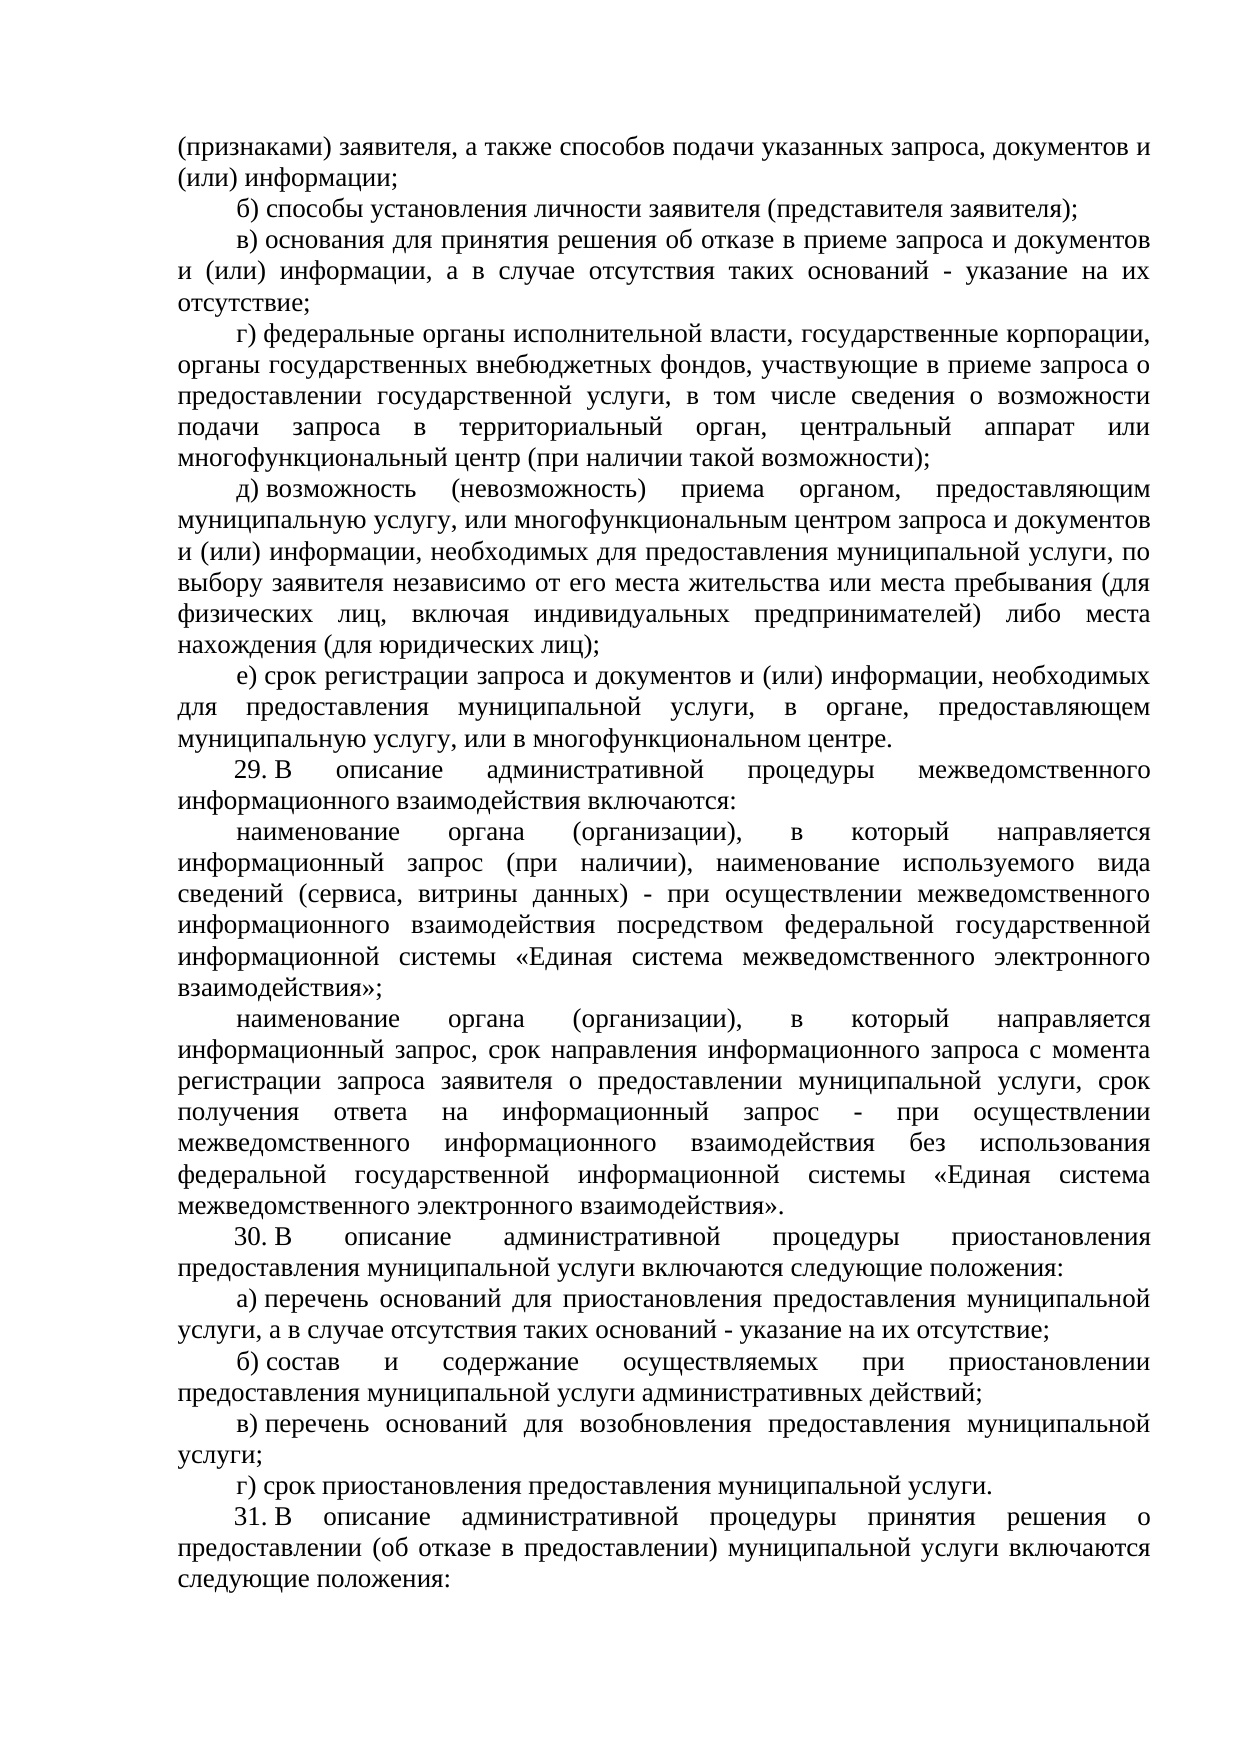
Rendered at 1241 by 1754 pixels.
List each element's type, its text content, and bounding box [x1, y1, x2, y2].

text наименование органа (организации), в который направляется информационный запрос, срок направления информационного запроса с момента регистрации запроса заявителя о предоставлении муниципальной услуги, срок получения ответа на информационный запрос - при осуществлении межведомственного информационного взаимодействия без использования федеральной государственной информационной системы «Единая система межведомственного электронного взаимодействия». [177, 1002, 1152, 1220]
list В описание административной процедуры принятия решения о предоставлении (об отказе в предоставлении) муниципальной услуги включаются следующие положения: [177, 1500, 1152, 1594]
list перечень оснований для возобновления предоставления муниципальной услуги; [177, 1407, 1152, 1469]
list В описание административной процедуры приостановления предоставления муниципальной услуги включаются следующие положения: [177, 1220, 1152, 1282]
list способы установления личности заявителя (представителя заявителя); [177, 192, 1152, 223]
text наименование органа (организации), в который направляется информационный запрос (при наличии), наименование используемого вида сведений (сервиса, витрины данных) - при осуществлении межведомственного информационного взаимодействия посредством федеральной государственной информационной системы «Единая система межведомственного электронного взаимодействия»; [177, 815, 1152, 1002]
list перечень оснований для приостановления предоставления муниципальной услуги, а в случае отсутствия таких оснований - указание на их отсутствие; [177, 1282, 1152, 1344]
list В описание административной процедуры межведомственного информационного взаимодействия включаются: [177, 753, 1152, 815]
list основания для принятия решения об отказе в приеме запроса и документов и (или) информации, а в случае отсутствия таких оснований - указание на их отсутствие; [177, 223, 1152, 317]
list состав и содержание осуществляемых при приостановлении предоставления муниципальной услуги административных действий; [177, 1344, 1152, 1407]
list возможность (невозможность) приема органом, предоставляющим муниципальную услугу, или многофункциональным центром запроса и документов и (или) информации, необходимых для предоставления муниципальной услуги, по выбору заявителя независимо от его места жительства или места пребывания (для физических лиц, включая индивидуальных предпринимателей) либо места нахождения (для юридических лиц); [177, 472, 1152, 659]
list срок регистрации запроса и документов и (или) информации, необходимых для предоставления муниципальной услуги, в органе, предоставляющем муниципальную услугу, или в многофункциональном центре. [177, 659, 1152, 753]
list срок приостановления предоставления муниципальной услуги. [177, 1469, 1152, 1500]
list федеральные органы исполнительной власти, государственные корпорации, органы государственных внебюджетных фондов, участвующие в приеме запроса о предоставлении государственной услуги, в том числе сведения о возможности подачи запроса в территориальный орган, центральный аппарат или многофункциональный центр (при наличии такой возможности); [177, 317, 1152, 472]
